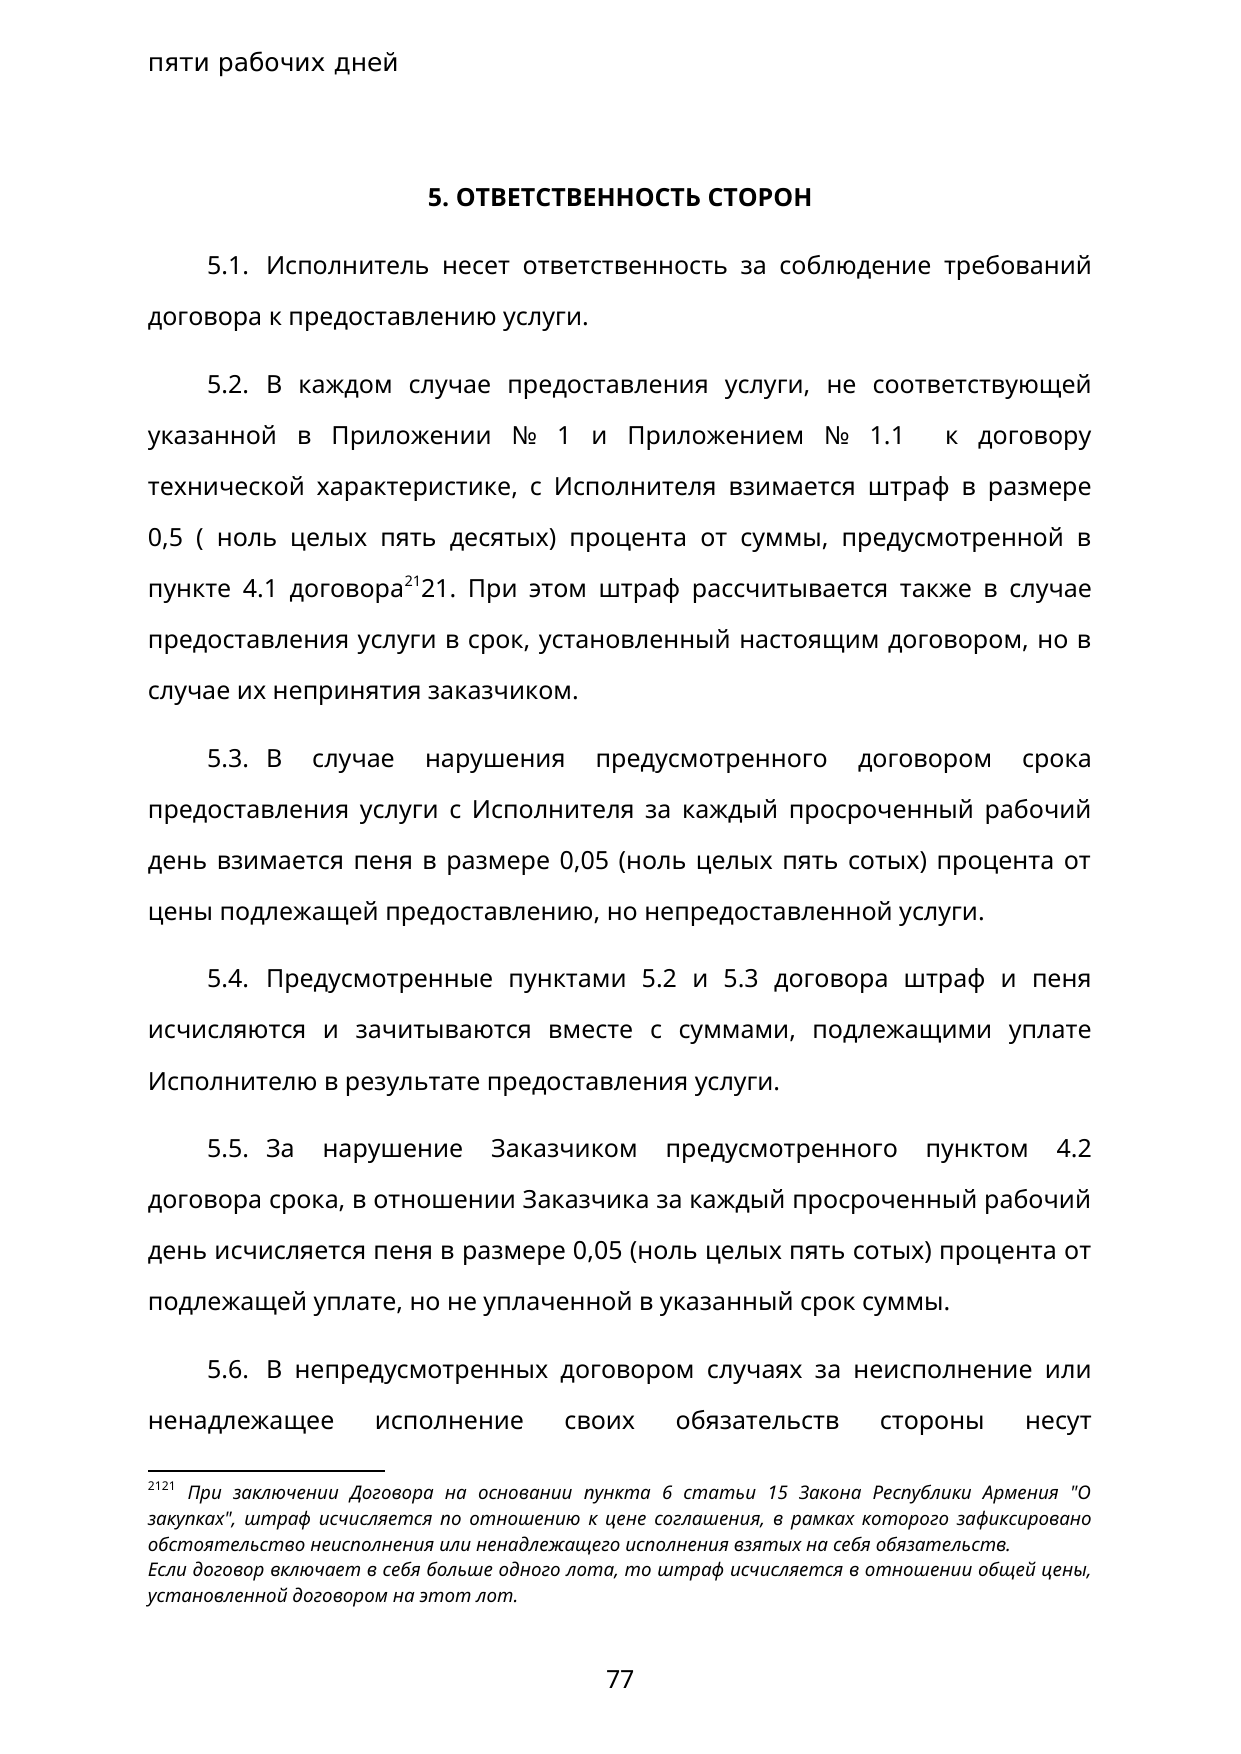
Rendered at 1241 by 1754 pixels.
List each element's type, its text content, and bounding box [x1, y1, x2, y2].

text 5.2. В каждом случае предоставления услуги, не соответствующей указанной в Приложении № 1 и Приложением № 1.1 к договору технической характеристике, с Исполнителя взимается штраф в размере 0,5 ( ноль целых пять десятых) процента от суммы, предусмотренной в пункте 4.1 договора21. При этом штраф рассчитывается также в случае предоставления услуги в срок, установленный настоящим договором, но в случае их непринятия заказчиком. [148, 366, 1092, 707]
text 5.1. Исполнитель несет ответственность за соблюдение требований договора к предоставлению услуги. [148, 247, 1092, 333]
text 5. ОТВЕТСТВЕННОСТЬ СТОРОН [148, 180, 1092, 214]
text 5.4. Предусмотренные пунктами 5.2 и 5.3 договора штраф и пеня исчисляются и зачитываются вместе с суммами, подлежащими уплате Исполнителю в результате предоставления услуги. [148, 961, 1092, 1097]
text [148, 1352, 1092, 1437]
text 5.3. В случае нарушения предусмотренного договором срока предоставления услуги с Исполнителя за каждый просроченный рабочий день взимается пеня в размере 0,05 (ноль целых пять сотых) процента от цены подлежащей предоставлению, но непредоставленной услуги. [148, 740, 1092, 927]
text 5.5. За нарушение Заказчиком предусмотренного пунктом 4.2 договора срока, в отношении Заказчика за каждый просроченный рабочий день исчисляется пеня в размере 0,05 (ноль целых пять сотых) процента от подлежащей уплате, но не уплаченной в указанный срок суммы. [148, 1131, 1092, 1318]
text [148, 44, 1092, 78]
